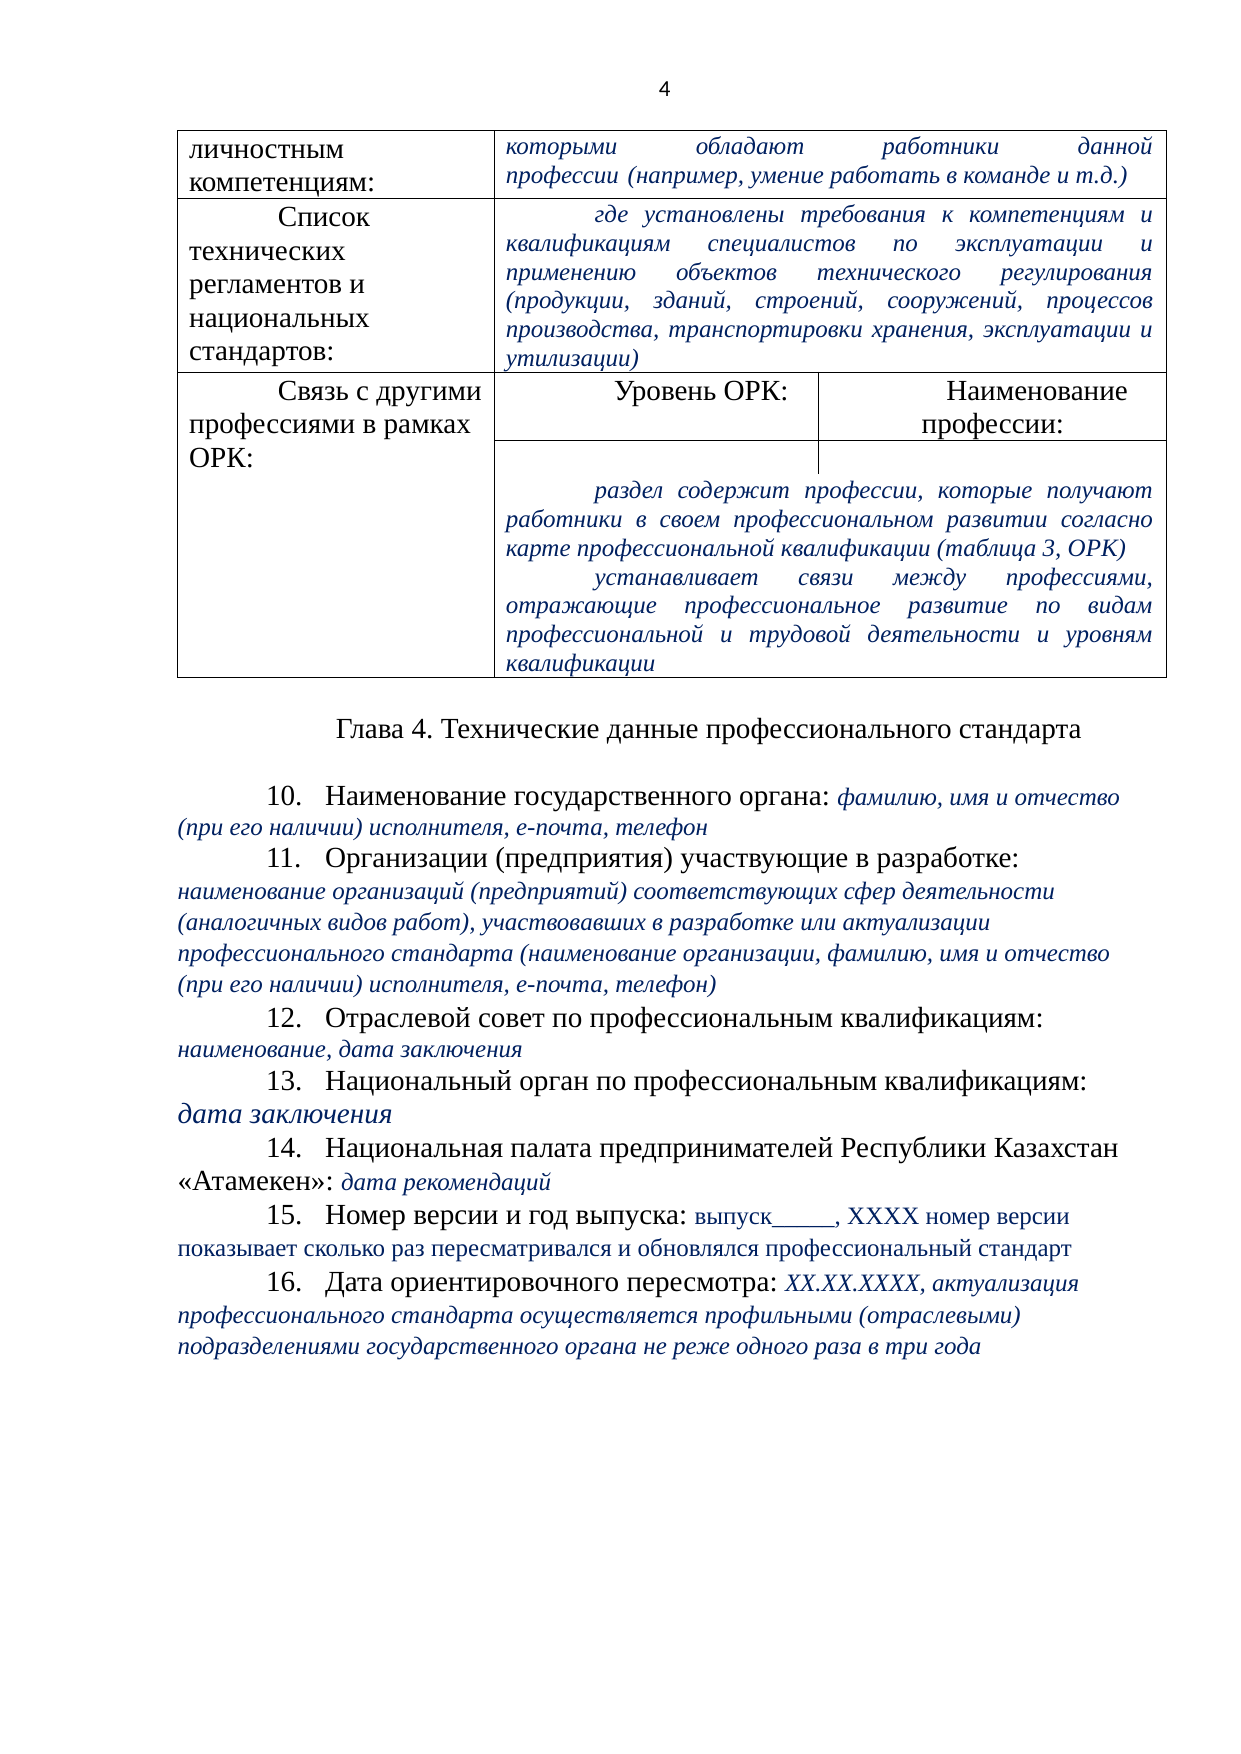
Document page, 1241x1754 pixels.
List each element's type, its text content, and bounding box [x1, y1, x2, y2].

table_cell раздел содержит профессии, которые получают работники в своем профессиональном развитии согласно карте профессиональной квалификации (таблица 3, ОРК) устанавливает связи между профессиями, отражающие профессиональное развитие по видам профессиональной и трудовой деятельности и уровням квалификации [495, 474, 1166, 677]
table_cell Уровень ОРК: [495, 373, 818, 440]
table_cell Наименование профессии: [819, 373, 1166, 440]
table_cell [819, 441, 1166, 474]
table_cell [495, 441, 818, 474]
list Организации (предприятия) участвующие в разработке: наименование организаций (предприятий) соответствующих сфер деятельности (аналогичных видов работ), участвовавших в разработке или актуализации профессионального стандарта (наименование организации, фамилию, имя и отчество (при его наличии) исполнителя, е-почта, телефон) [177, 841, 1152, 998]
list Дата ориентировочного пересмотра: ХХ.ХХ.ХХХХ, актуализация профессионального стандарта осуществляется профильными (отраслевыми) подразделениями государственного органа не реже одного раза в три года [177, 1264, 1152, 1359]
list Номер версии и год выпуска: выпуск_____, ХХХХ номер версии показывает сколько раз пересматривался и обновлялся профессиональный стандарт [177, 1197, 1152, 1262]
table_cell где установлены требования к компетенциям и квалификациям специалистов по эксплуатации и применению объектов технического регулирования (продукции, зданий, строений, сооружений, процессов производства, транспортировки хранения, эксплуатации и утилизации) [495, 199, 1166, 372]
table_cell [178, 131, 494, 198]
list Национальный орган по профессиональным квалификациям: дата заключения [177, 1063, 1152, 1130]
table_cell Связь с другими профессиями в рамках ОРК: [178, 373, 494, 677]
text Глава 4. Технические данные профессионального стандарта [177, 711, 1152, 745]
list Отраслевой совет по профессиональным квалификациям: наименование, дата заключения [177, 1001, 1152, 1063]
table_cell Список технических регламентов и национальных стандартов: [178, 199, 494, 372]
list Национальная палата предпринимателей Республики Казахстан «Атамекен»: дата рекомендаций [177, 1130, 1152, 1197]
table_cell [495, 131, 1166, 198]
list Наименование государственного органа: фамилию, имя и отчество (при его наличии) исполнителя, е-почта, телефон [177, 778, 1152, 841]
